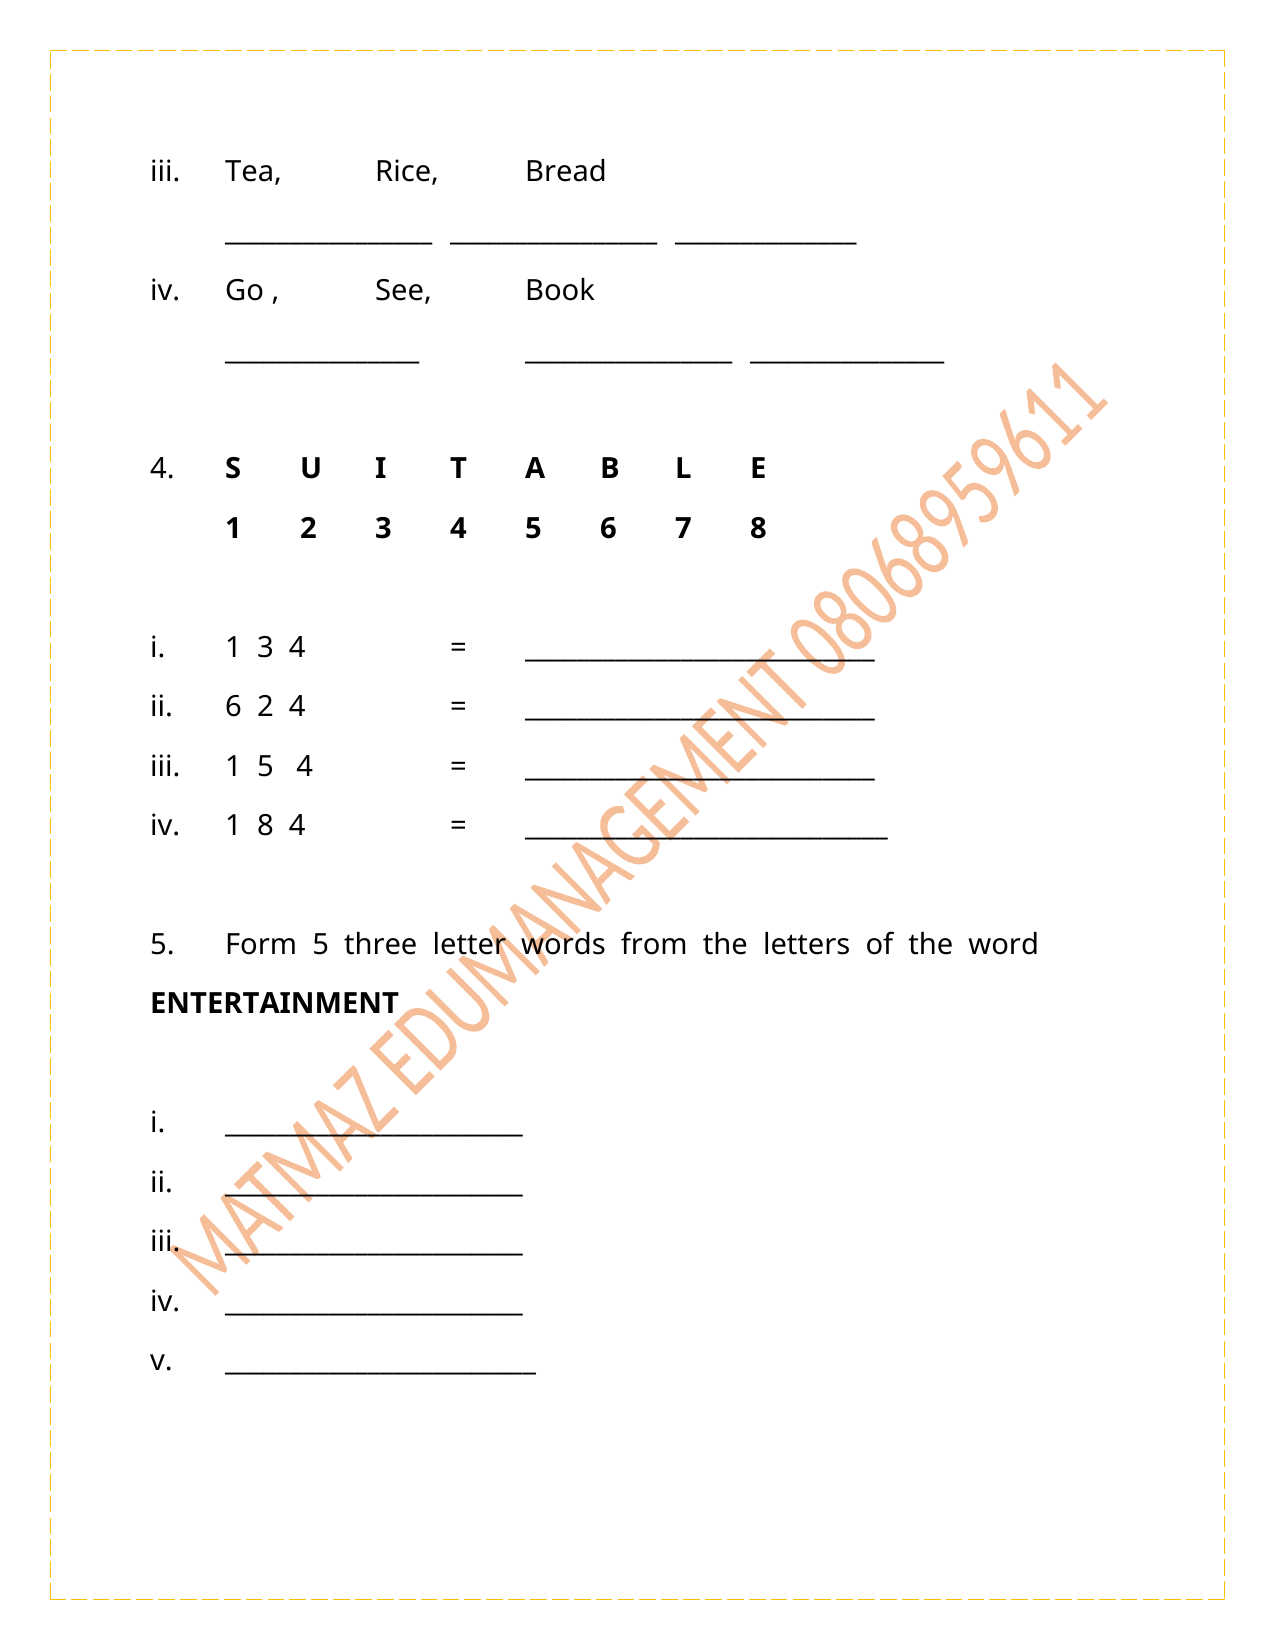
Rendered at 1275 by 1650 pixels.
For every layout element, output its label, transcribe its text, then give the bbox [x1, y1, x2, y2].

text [150, 209, 1125, 249]
text 1 2 3 4 5 6 7 8 [150, 507, 1125, 547]
text 4. S U I T A B L E [150, 447, 1125, 487]
text ii. 6 2 4 = ___________________________ [150, 685, 1125, 725]
text v. ________________________ [150, 1339, 1125, 1379]
text _______________ ________________ _______________ [150, 328, 1125, 368]
text i. _______________________ [150, 1102, 1125, 1141]
text iii. Tea, Rice, Bread [150, 150, 1125, 190]
text i. 1 3 4 = ___________________________ [150, 626, 1125, 666]
text ii. _______________________ [150, 1161, 1125, 1201]
text iv. 1 8 4 = ____________________________ [150, 804, 1125, 844]
text iii. 1 5 4 = ___________________________ [150, 745, 1125, 784]
text iv. Go , See, Book [150, 269, 1125, 309]
text iii. _______________________ [150, 1221, 1125, 1260]
text iv. _______________________ [150, 1280, 1125, 1320]
text 5. Form 5 three letter words from the letters of the word ENTERTAINMENT [150, 923, 1125, 1022]
